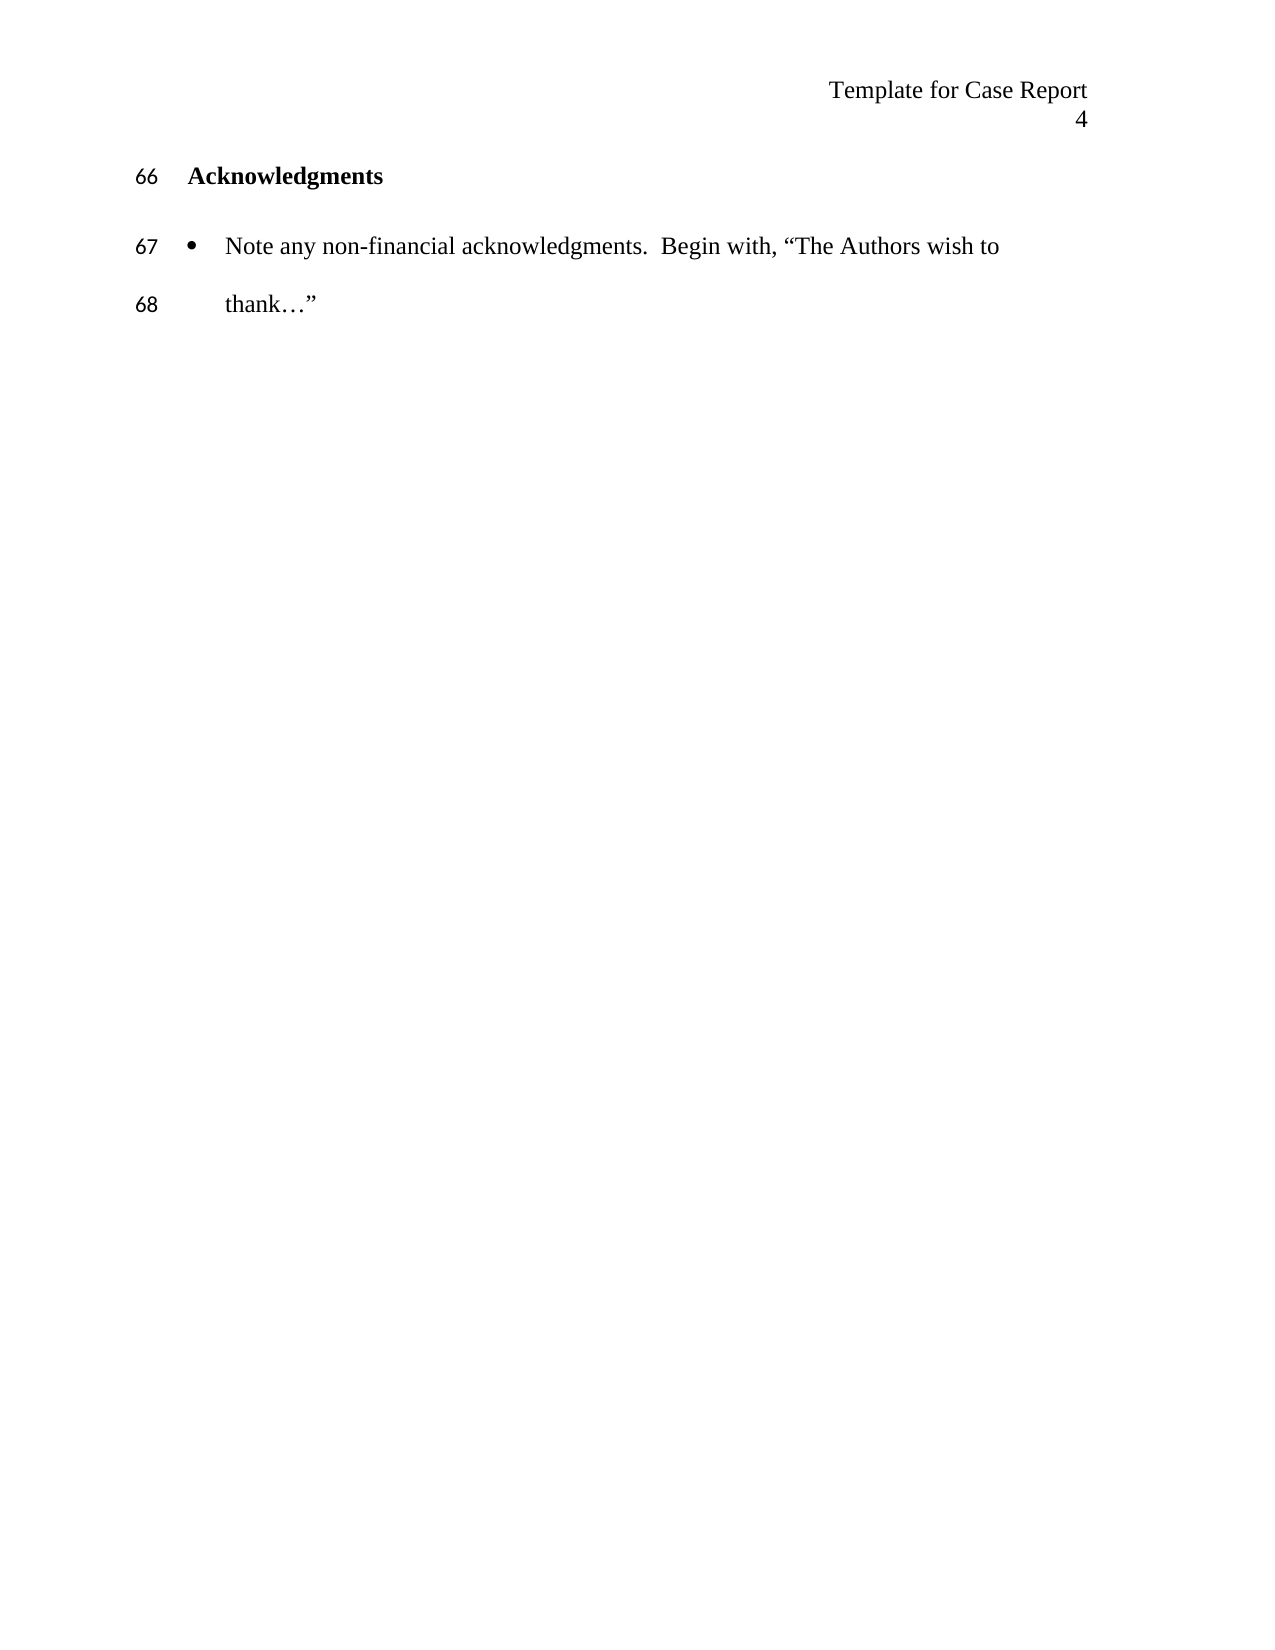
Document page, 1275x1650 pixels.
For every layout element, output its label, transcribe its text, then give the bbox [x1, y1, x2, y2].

text Acknowledgments [187, 161, 1087, 190]
list Note any non-financial acknowledgments. Begin with, “The Authors wish to thank…” [187, 231, 1087, 317]
